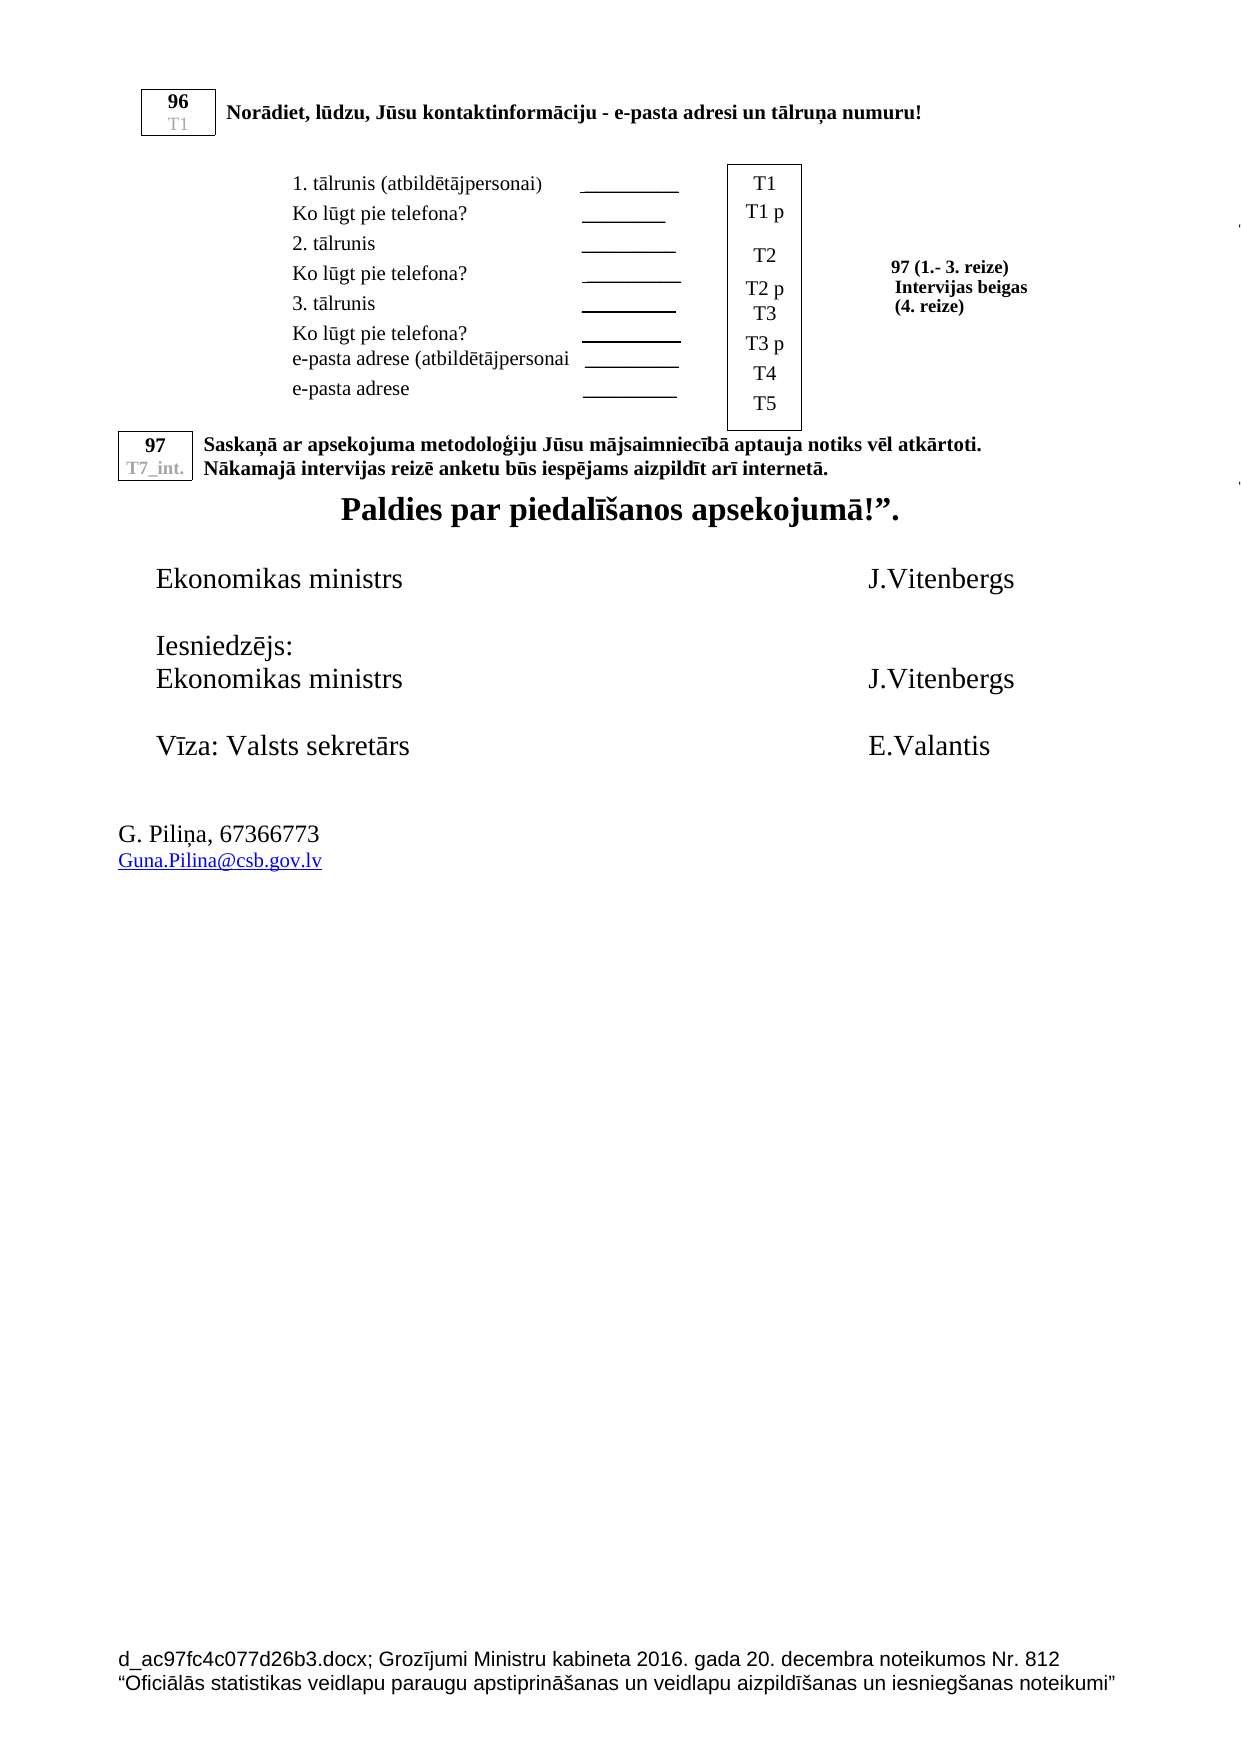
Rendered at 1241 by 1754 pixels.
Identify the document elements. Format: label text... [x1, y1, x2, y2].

text Guna.Pilina@csb.gov.lv [118, 848, 1122, 872]
text Paldies par piedalīšanos apsekojumā!”. [118, 489, 1122, 527]
text Iesniedzējs: [118, 628, 1122, 661]
text G. Piliņa, 67366773 [118, 819, 1152, 848]
table_cell 97 T7_int. [119, 432, 192, 480]
text Vīza: Valsts sekretārs E.Valantis [118, 728, 1122, 762]
table_cell [118, 89, 1108, 431]
text Ekonomikas ministrs J.Vitenbergs [118, 561, 1122, 594]
text Ekonomikas ministrs J.Vitenbergs [118, 661, 1122, 695]
table_cell Saskaņā ar apsekojuma metodoloģiju Jūsu mājsaimniecībā aptauja notiks vēl atkārtoti. Nākamajā intervijas reizē anketu būs iespējams aizpildīt arī internetā. [193, 431, 1122, 480]
